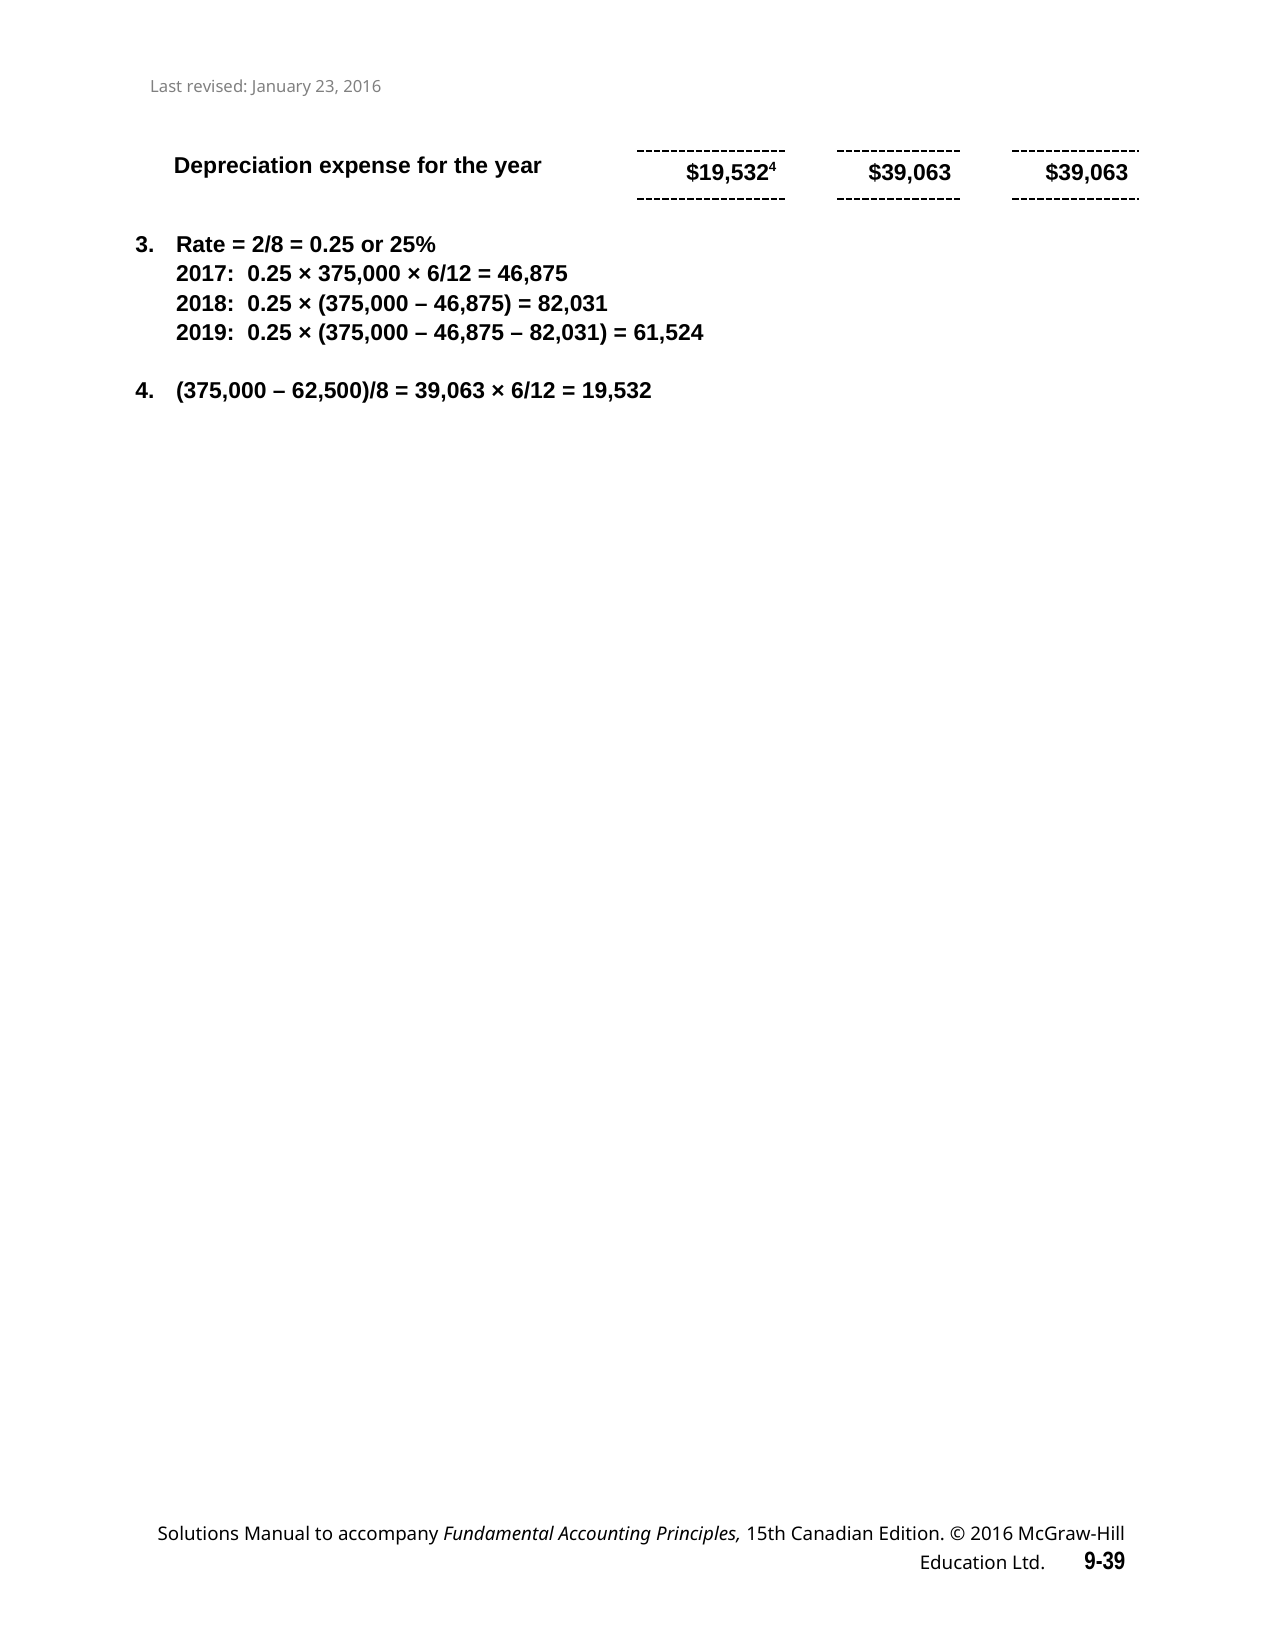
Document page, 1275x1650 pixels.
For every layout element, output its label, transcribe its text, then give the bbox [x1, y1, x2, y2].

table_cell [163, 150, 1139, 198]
text 2018: 0.25 × (375,000 – 46,875) = 82,031 [176, 288, 1125, 317]
text 2017: 0.25 × 375,000 × 6/12 = 46,875 [176, 258, 1125, 288]
list (375,000 – 62,500)/8 = 39,063 × 6/12 = 19,532 [135, 375, 1125, 404]
list Rate = 2/8 = 0.25 or 25% [135, 229, 1125, 258]
text 2019: 0.25 × (375,000 – 46,875 – 82,031) = 61,524 [176, 317, 1125, 346]
